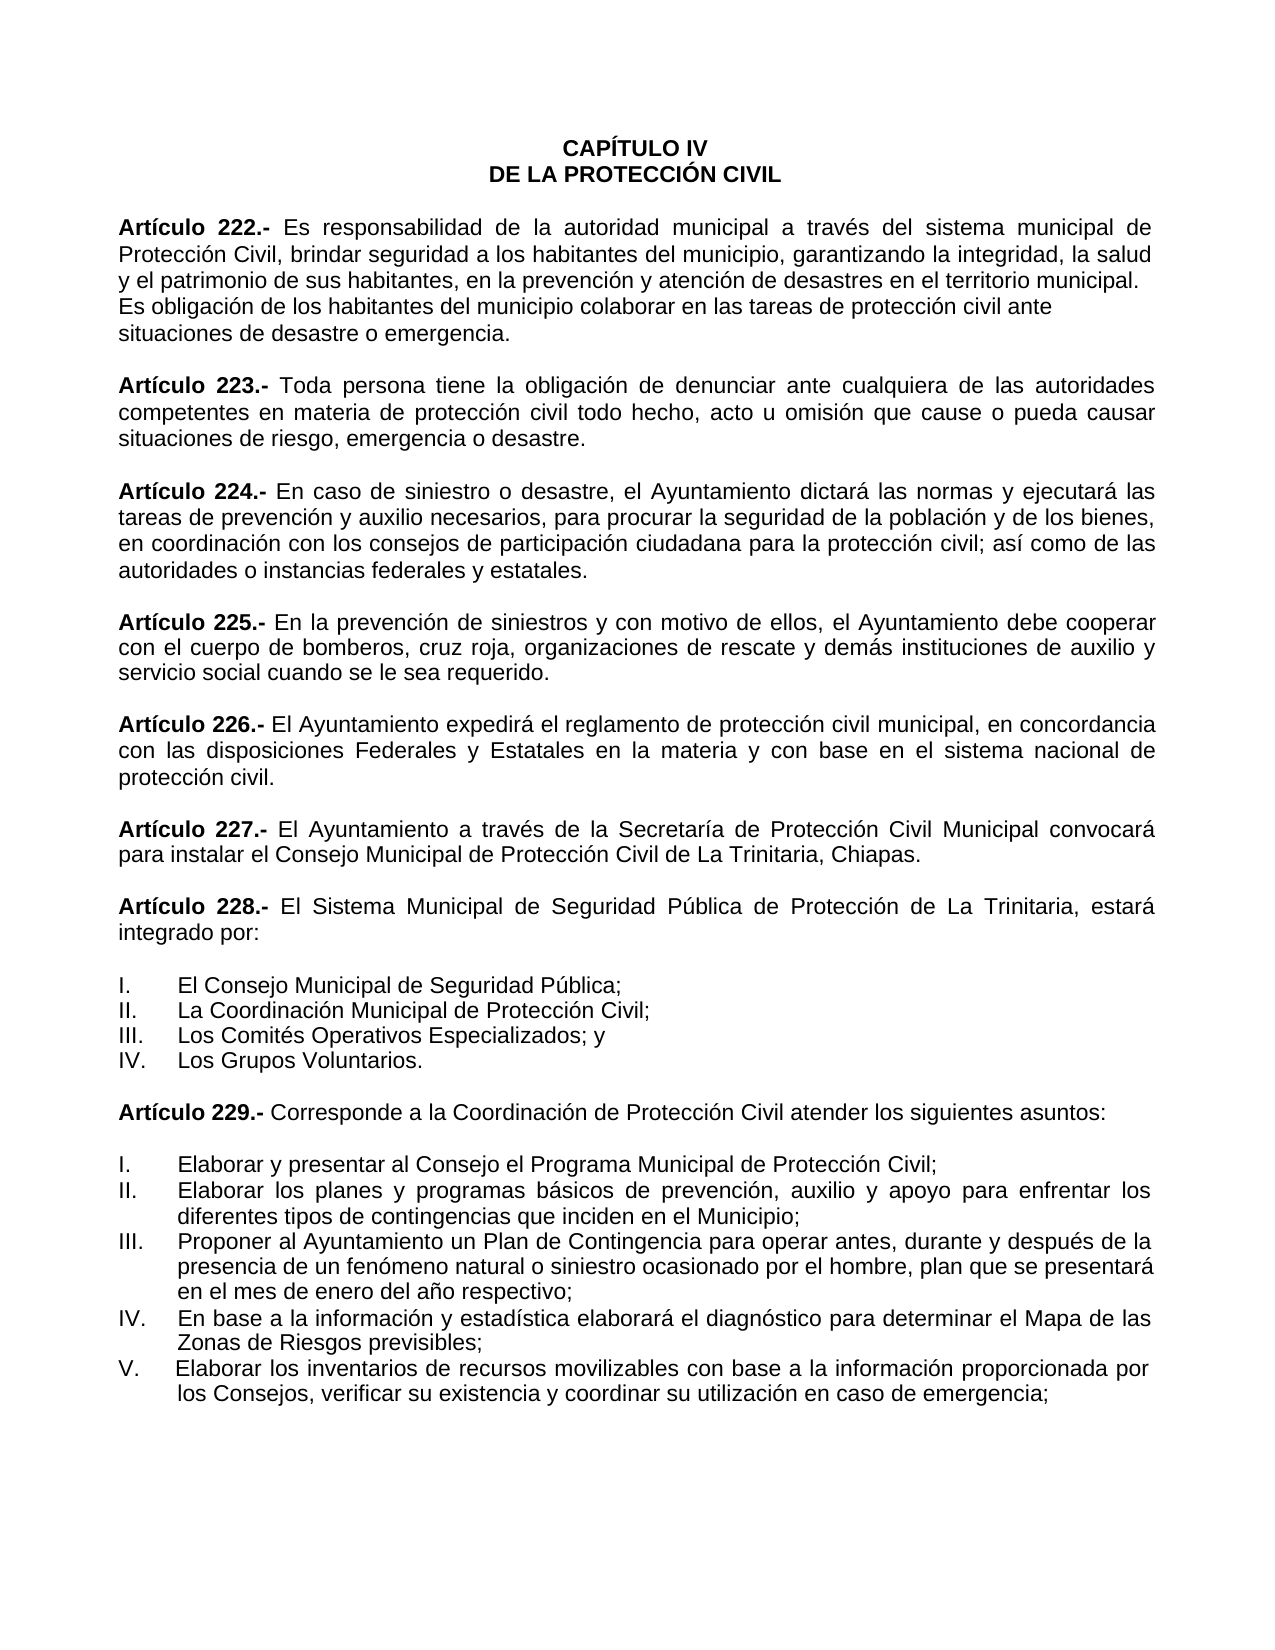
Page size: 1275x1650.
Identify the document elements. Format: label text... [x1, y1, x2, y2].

text diferentes tipos de contingencias que inciden en el Municipio; [177, 1204, 1171, 1229]
text V. Elaborar los inventarios de recursos movilizables con base a la información proporcionada por los Consejos, verificar su existencia y coordinar su utilización en caso de emergencia; [118, 1356, 1155, 1406]
text Artículo 223.- Toda persona tiene la obligación de denunciar ante cualquiera de las autoridades competentes en materia de protección civil todo hecho, acto u omisión que cause o pueda causar situaciones de riesgo, emergencia o desastre. [118, 372, 1156, 451]
text DE LA PROTECCIÓN CIVIL [485, 161, 785, 188]
text Zonas de Riesgos previsibles; [177, 1331, 1171, 1356]
text II. Elaborar los planes y programas básicos de prevención, auxilio y apoyo para enfrentar los [118, 1183, 1155, 1204]
text Artículo 228.- El Sistema Municipal de Seguridad Pública de Protección de La Trinitaria, estará integrado por: [118, 893, 1155, 946]
text III. Proponer al Ayuntamiento un Plan de Contingencia para operar antes, durante y después de la presencia de un fenómeno natural o siniestro ocasionado por el hombre, plan que se presentará [118, 1229, 1156, 1279]
text en el mes de enero del año respectivo; [177, 1279, 1171, 1304]
text Artículo 229.- Corresponde a la Coordinación de Protección Civil atender los siguientes asuntos: I. Elaborar y presentar al Consejo el Programa Municipal de Protección Civil; [118, 1079, 1109, 1183]
text IV. En base a la información y estadística elaborará el diagnóstico para determinar el Mapa de las [118, 1304, 1155, 1331]
text Artículo 222.- Es responsabilidad de la autoridad municipal a través del sistema municipal de Protección Civil, brindar seguridad a los habitantes del municipio, garantizando la integridad, la salud y el patrimonio de sus habitantes, en la prevención y atención de desastres en el territorio municipal. Es obligación de los habitantes del municipio colaborar en las tareas de protección civil ante situaciones de desastre o emergencia. [118, 214, 1156, 346]
text I. El Consejo Municipal de Seguridad Pública; [118, 972, 625, 998]
text II. La Coordinación Municipal de Protección Civil; III. Los Comités Operativos Especializados; y [118, 999, 654, 1049]
text IV. Los Grupos Voluntarios. [118, 1049, 426, 1074]
text Artículo 224.- En caso de siniestro o desastre, el Ayuntamiento dictará las normas y ejecutará las tareas de prevención y auxilio necesarios, para procurar la seguridad de la población y de los bienes, en coordinación con los consejos de participación ciudadana para la protección civil; así como de las autoridades o instancias federales y estatales. [118, 478, 1156, 583]
text Artículo 225.- En la prevención de siniestros y con motivo de ellos, el Ayuntamiento debe cooperar con el cuerpo de bomberos, cruz roja, organizaciones de rescate y demás instituciones de auxilio y servicio social cuando se le sea requerido. [118, 610, 1156, 685]
text Artículo 226.- El Ayuntamiento expedirá el reglamento de protección civil municipal, en concordancia con las disposiciones Federales y Estatales en la materia y con base en el sistema nacional de protección civil. [118, 711, 1156, 790]
text CAPÍTULO IV [558, 135, 711, 161]
text Artículo 227.- El Ayuntamiento a través de la Secretaría de Protección Civil Municipal convocará para instalar el Consejo Municipal de Protección Civil de La Trinitaria, Chiapas. [118, 817, 1155, 867]
